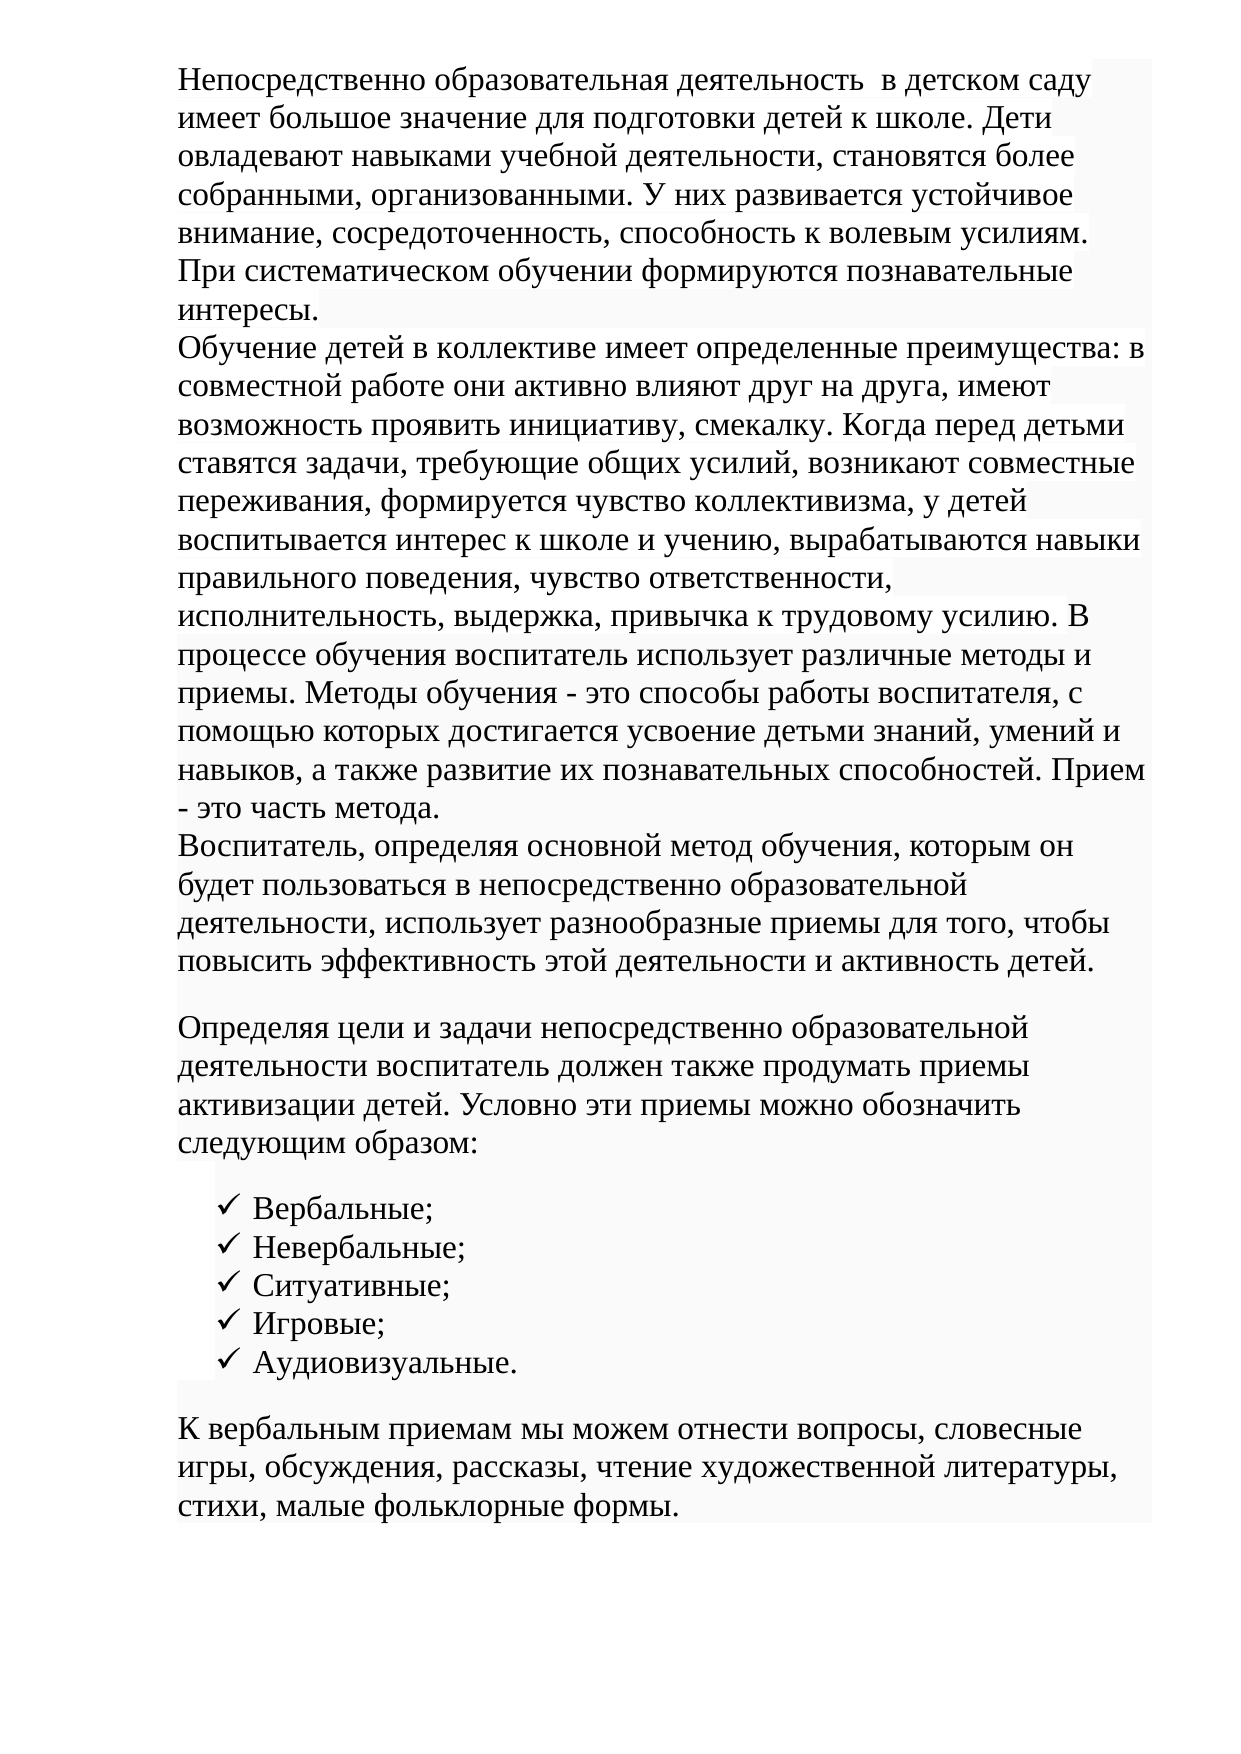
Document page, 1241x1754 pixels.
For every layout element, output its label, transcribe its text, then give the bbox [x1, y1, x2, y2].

text Непосредственно образовательная деятельность в детском саду имеет большое значение для подготовки детей к школе. Дети овладевают навыками учебной деятельности, становятся более собранными, организованными. У них развивается устойчивое внимание, сосредоточенность, способность к волевым усилиям. При систематическом обучении формируются познавательные интересы. Обучение детей в коллективе имеет определенные преимущества: в совместной работе они активно влияют друг на друга, имеют возможность проявить инициативу, смекалку. Когда перед детьми ставятся задачи, требующие общих усилий, возникают совместные переживания, формируется чувство коллективизма, у детей воспитывается интерес к школе и учению, вырабатываются навыки правильного поведения, чувство ответственности, исполнительность, выдержка, привычка к трудовому усилию. В процессе обучения воспитатель использует различные методы и приемы. Методы обучения - это способы работы воспитателя, с помощью которых достигается усвоение детьми знаний, умений и навыков, а также развитие их познавательных способностей. Прием - это часть метода. Воспитатель, определяя основной метод обучения, которым он будет пользоваться в непосредственно образовательной деятельности, использует разнообразные приемы для того, чтобы повысить эффективность этой деятельности и активность детей. [177, 59, 1152, 979]
list Ситуативные; [215, 1265, 1152, 1304]
list Вербальные; [215, 1189, 1152, 1227]
list Невербальные; [215, 1227, 1152, 1265]
list Аудиовизуальные. [215, 1342, 1152, 1380]
list Игровые; [215, 1304, 1152, 1342]
text Определяя цели и задачи непосредственно образовательной деятельности воспитатель должен также продумать приемы активизации детей. Условно эти приемы можно обозначить следующим образом: [177, 1007, 1152, 1161]
text К вербальным приемам мы можем отнести вопросы, словесные игры, обсуждения, рассказы, чтение художественной литературы, стихи, малые фольклорные формы. [177, 1408, 1152, 1523]
